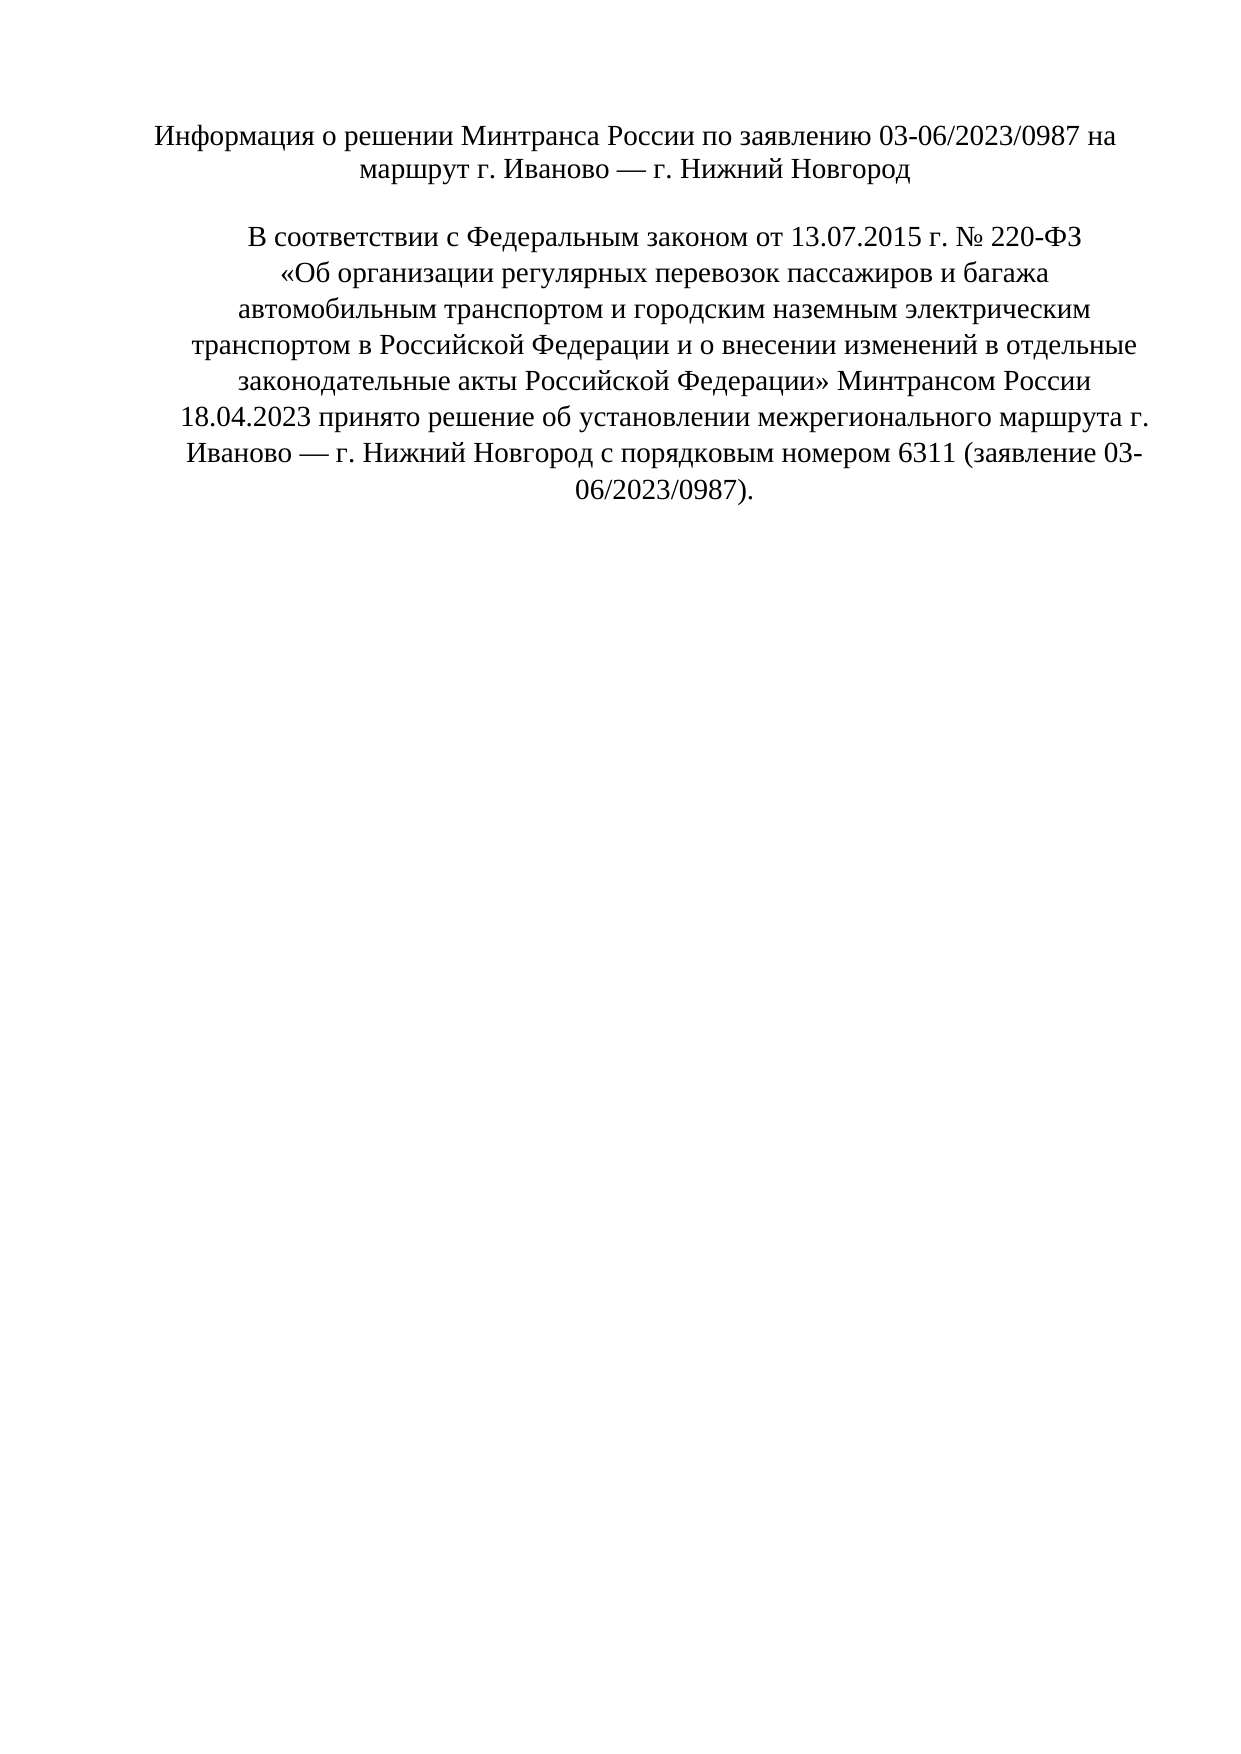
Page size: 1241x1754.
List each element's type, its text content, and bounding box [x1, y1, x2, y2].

text Информация о решении Минтранса России по заявлению 03-06/2023/0987 на маршрут г. Иваново — г. Нижний Новгород [118, 118, 1152, 185]
text В соответствии с Федеральным законом от 13.07.2015 г. № 220-ФЗ «Об организации регулярных перевозок пассажиров и багажа автомобильным транспортом и городским наземным электрическим транспортом в Российской Федерации и о внесении изменений в отдельные законодательные акты Российской Федерации» Минтрансом России 18.04.2023 принято решение об установлении межрегионального маршрута г. Иваново — г. Нижний Новгород с порядковым номером 6311 (заявление 03-06/2023/0987). [177, 219, 1152, 505]
